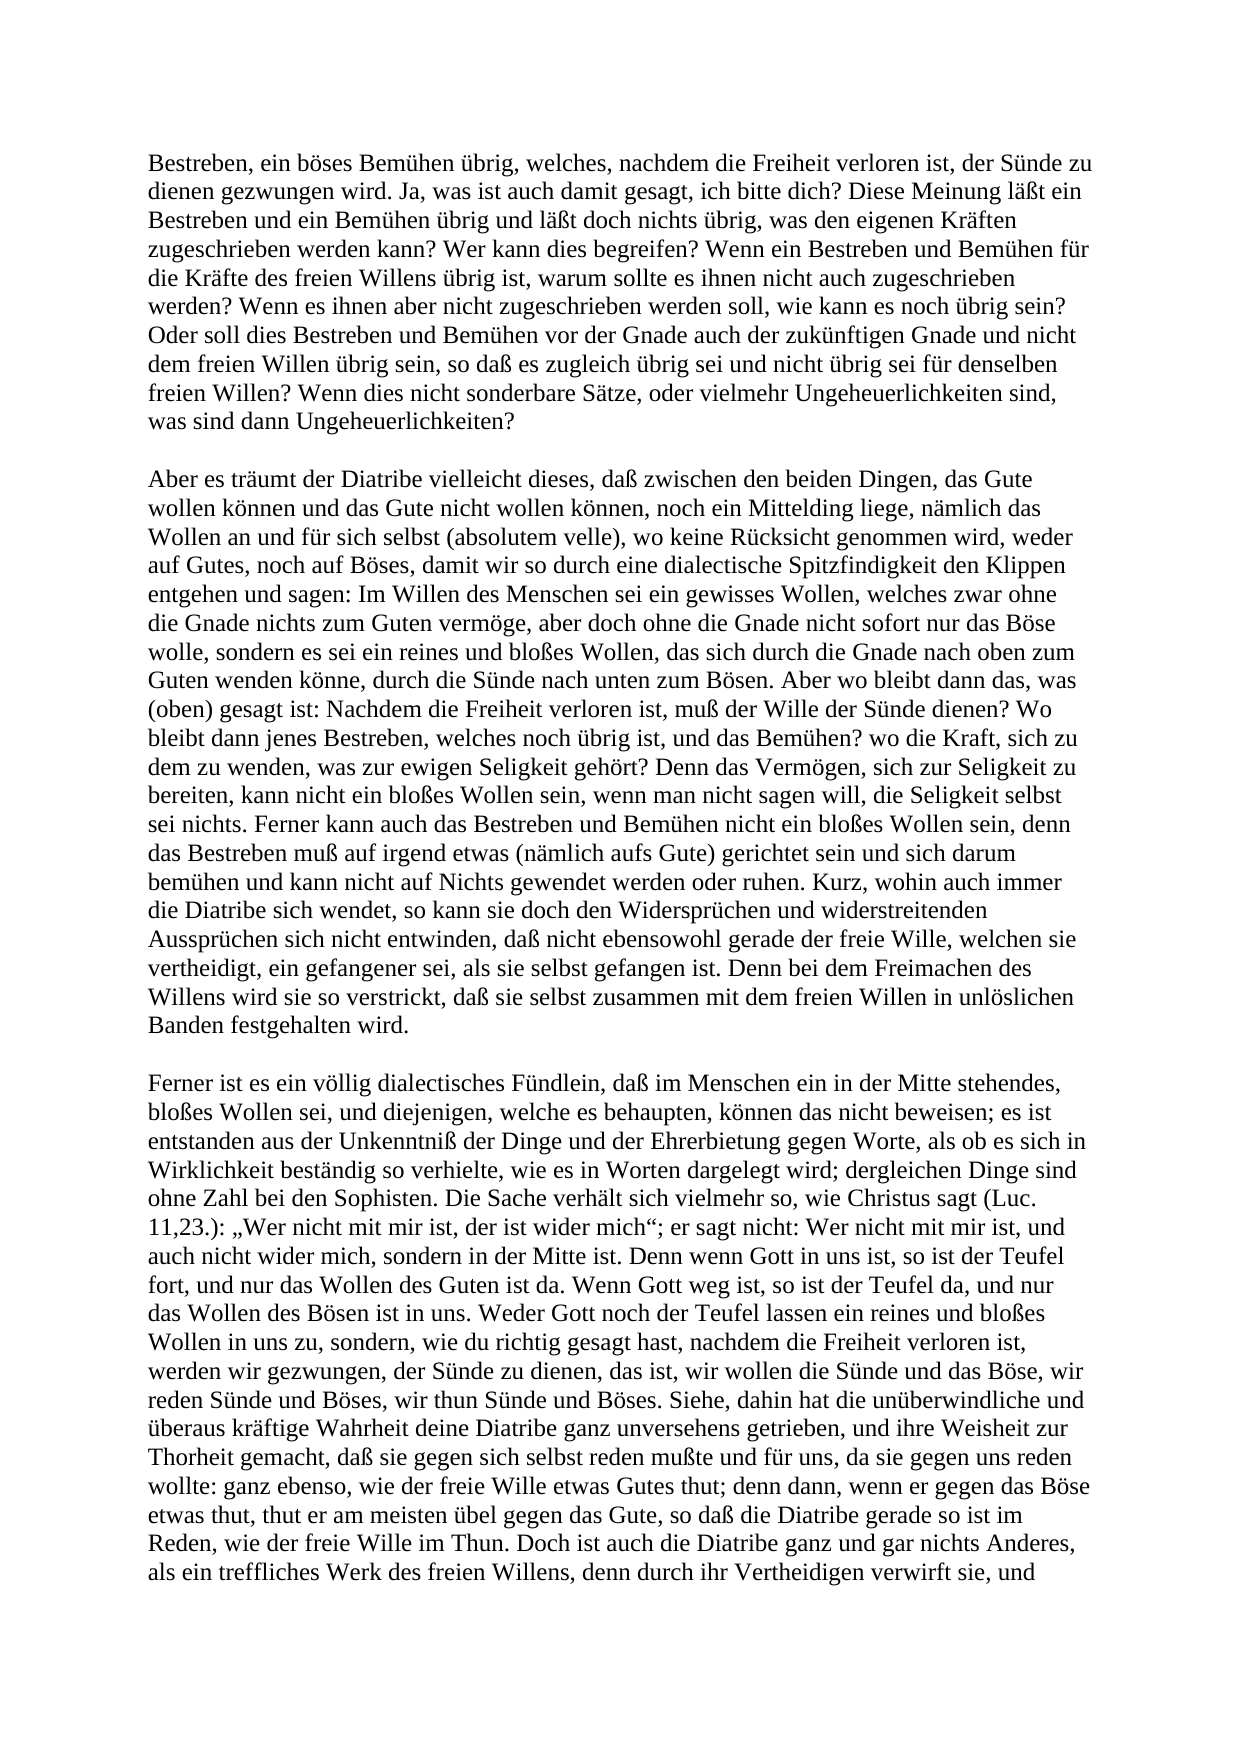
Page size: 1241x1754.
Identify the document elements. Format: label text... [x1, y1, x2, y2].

text Aber es träumt der Diatribe vielleicht dieses, daß zwischen den beiden Dingen, das Gute wollen können und das Gute nicht wollen können, noch ein Mittelding liege, nämlich das Wollen an und für sich selbst (absolutem velle), wo keine Rücksicht genommen wird, weder auf Gutes, noch auf Böses, damit wir so durch eine dialectische Spitzfindigkeit den Klippen entgehen und sagen: Im Willen des Menschen sei ein gewisses Wollen, welches zwar ohne die Gnade nichts zum Guten vermöge, aber doch ohne die Gnade nicht sofort nur das Böse wolle, sondern es sei ein reines und bloßes Wollen, das sich durch die Gnade nach oben zum Guten wenden könne, durch die Sünde nach unten zum Bösen. Aber wo bleibt dann das, was (oben) gesagt ist: Nachdem die Freiheit verloren ist, muß der Wille der Sünde dienen? Wo bleibt dann jenes Bestreben, welches noch übrig ist, und das Bemühen? wo die Kraft, sich zu dem zu wenden, was zur ewigen Seligkeit gehört? Denn das Vermögen, sich zur Seligkeit zu bereiten, kann nicht ein bloßes Wollen sein, wenn man nicht sagen will, die Seligkeit selbst sei nichts. Ferner kann auch das Bestreben und Bemühen nicht ein bloßes Wollen sein, denn das Bestreben muß auf irgend etwas (nämlich aufs Gute) gerichtet sein und sich darum bemühen und kann nicht auf Nichts gewendet werden oder ruhen. Kurz, wohin auch immer die Diatribe sich wendet, so kann sie doch den Widersprüchen und widerstreitenden Aussprüchen sich nicht entwinden, daß nicht ebensowohl gerade der freie Wille, welchen sie vertheidigt, ein gefangener sei, als sie selbst gefangen ist. Denn bei dem Freimachen des Willens wird sie so verstrickt, daß sie selbst zusammen mit dem freien Willen in unlöslichen Banden festgehalten wird. [148, 464, 1093, 1039]
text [148, 1068, 1093, 1586]
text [148, 148, 1093, 435]
